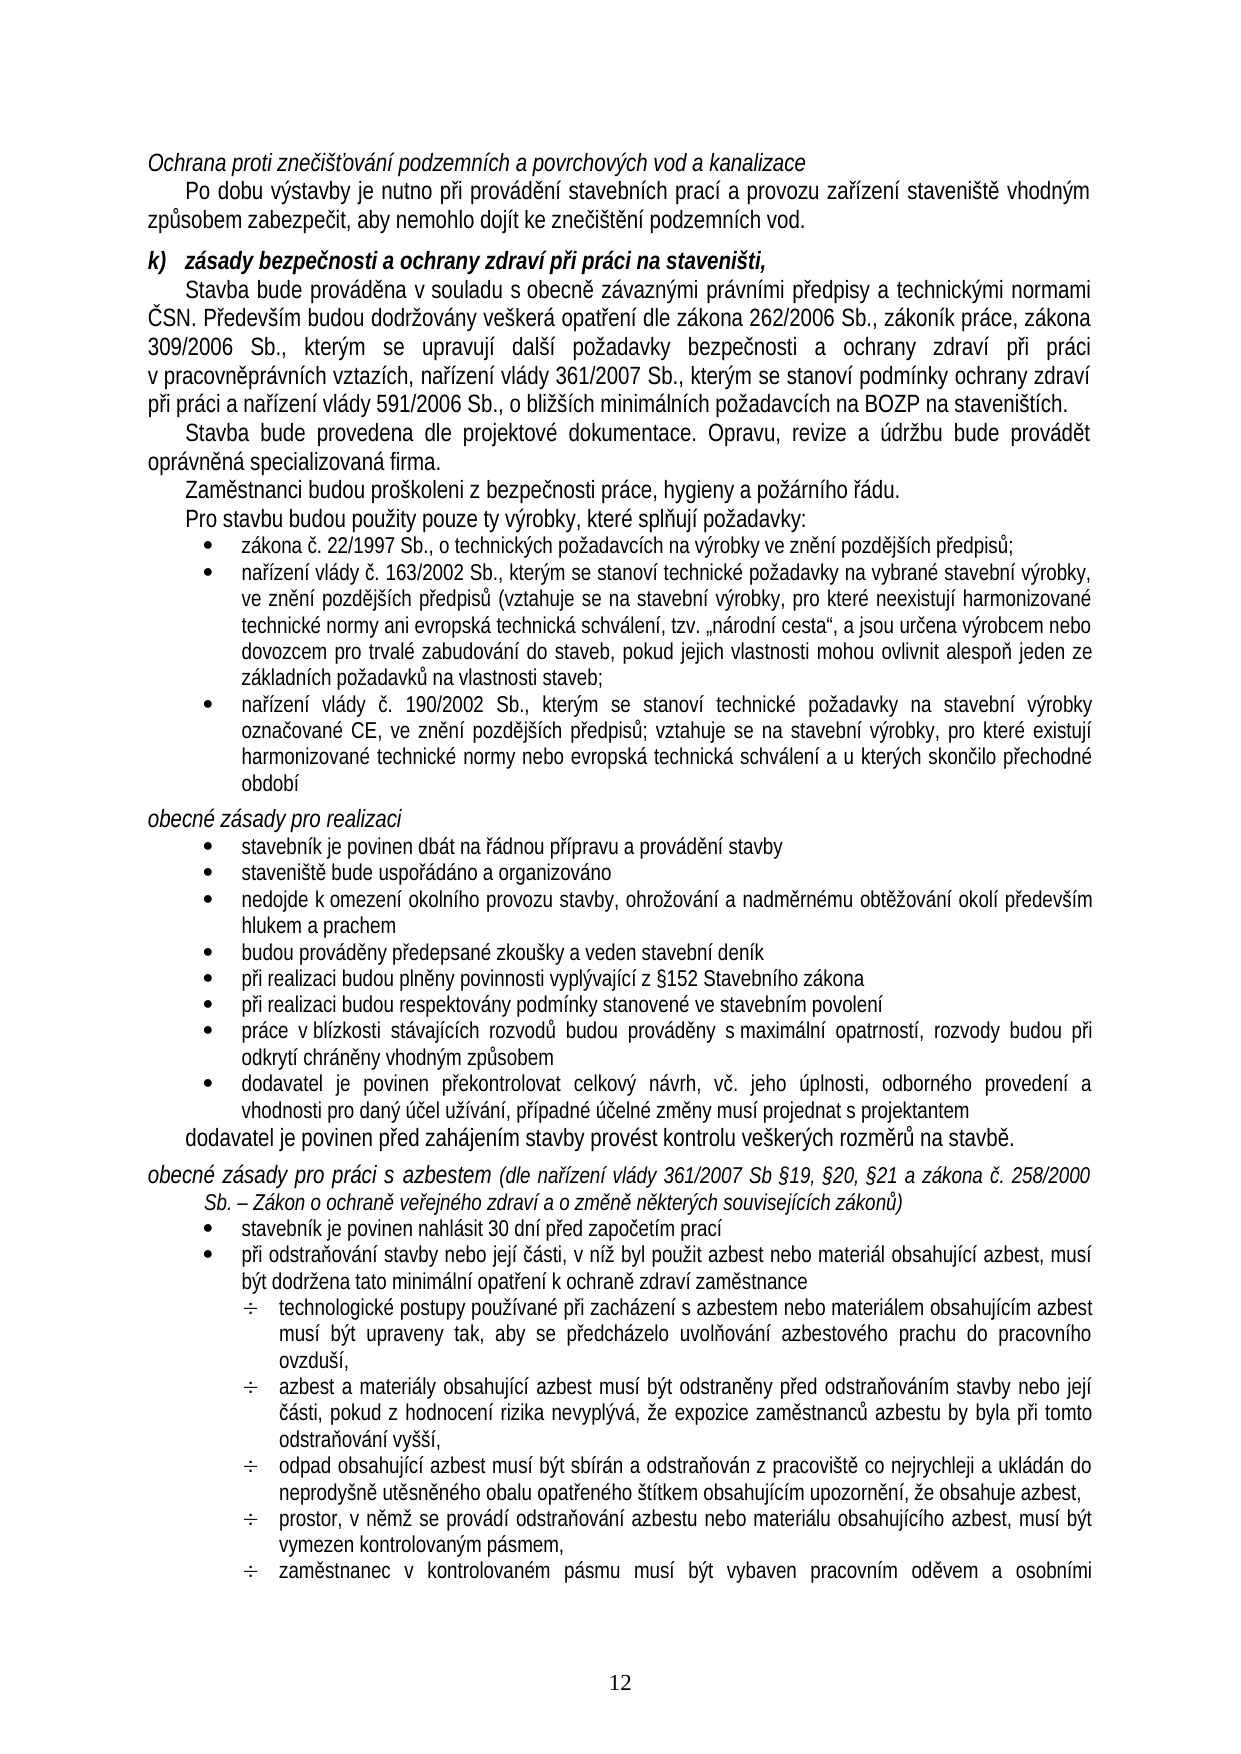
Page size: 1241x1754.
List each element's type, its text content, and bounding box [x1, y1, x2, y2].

list nařízení vlády č. 163/2002 Sb., kterým se stanoví technické požadavky na vybrané stavební výrobky, ve znění pozdějších předpisů (vztahuje se na stavební výrobky, pro které neexistují harmonizované technické normy ani evropská technická schválení, tzv. „národní cesta“, a jsou určena výrobcem nebo dovozcem pro trvalé zabudování do staveb, pokud jejich vlastnosti mohou ovlivnit alespoň jeden ze základních požadavků na vlastnosti staveb; [204, 559, 1093, 691]
text Stavba bude provedena dle projektové dokumentace. Opravu, revize a údržbu bude provádět oprávněná specializovaná firma. [148, 418, 1093, 475]
list technologické postupy používané při zacházení s azbestem nebo materiálem obsahujícím azbest musí být upraveny tak, aby se předcházelo uvolňování azbestového prachu do pracovního ovzduší, [241, 1294, 1093, 1373]
subtitle Ochrana proti znečišťování podzemních a povrchových vod a kanalizace [148, 148, 1093, 176]
text dodavatel je povinen před zahájením stavby provést kontrolu veškerých rozměrů na stavbě. [148, 1123, 1093, 1152]
list při realizaci budou respektovány podmínky stanovené ve stavebním povolení [204, 991, 1093, 1017]
text Pro stavbu budou použity pouze ty výrobky, které splňují požadavky: [148, 504, 1093, 532]
list nařízení vlády č. 190/2002 Sb., kterým se stanoví technické požadavky na stavební výrobky označované CE, ve znění pozdějších předpisů; vztahuje se na stavební výrobky, pro které existují harmonizované technické normy nebo evropská technická schválení a u kterých skončilo přechodné období [204, 691, 1093, 796]
list dodavatel je povinen překontrolovat celkový návrh, vč. jeho úplnosti, odborného provedení a vhodnosti pro daný účel užívání, případné účelné změny musí projednat s projektantem [204, 1070, 1093, 1123]
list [241, 1557, 1093, 1584]
list staveniště bude uspořádáno a organizováno [204, 859, 1093, 886]
list odpad obsahující azbest musí být sbírán a odstraňován z pracoviště co nejrychleji a ukládán do neprodyšně utěsněného obalu opatřeného štítkem obsahujícím upozornění, že obsahuje azbest, [241, 1452, 1093, 1505]
text Po dobu výstavby je nutno při provádění stavebních prací a provozu zařízení staveniště vhodným způsobem zabezpečit, aby nemohlo dojít ke znečištění podzemních vod. [148, 176, 1093, 233]
subtitle obecné zásady pro realizaci [148, 804, 1093, 833]
list budou prováděny předepsané zkoušky a veden stavební deník [204, 938, 1093, 965]
list při odstraňování stavby nebo její části, v níž byl použit azbest nebo materiál obsahující azbest, musí být dodržena tato minimální opatření k ochraně zdraví zaměstnance [204, 1241, 1093, 1294]
list práce v blízkosti stávajících rozvodů budou prováděny s maximální opatrností, rozvody budou při odkrytí chráněny vhodným způsobem [204, 1017, 1093, 1070]
list prostor, v němž se provádí odstraňování azbestu nebo materiálu obsahujícího azbest, musí být vymezen kontrolovaným pásmem, [241, 1505, 1093, 1557]
list azbest a materiály obsahující azbest musí být odstraněny před odstraňováním stavby nebo její části, pokud z hodnocení rizika nevyplývá, že expozice zaměstnanců azbestu by byla při tomto odstraňování vyšší, [241, 1373, 1093, 1452]
list stavebník je povinen nahlásit 30 dní před započetím prací [204, 1215, 1093, 1241]
list zákona č. 22/1997 Sb., o technických požadavcích na výrobky ve znění pozdějších předpisů; [204, 532, 1093, 559]
list nedojde k omezení okolního provozu stavby, ohrožování a nadměrnému obtěžování okolí především hlukem a prachem [204, 886, 1093, 938]
subtitle obecné zásady pro práci s azbestem (dle nařízení vlády 361/2007 Sb §19, §20, §21 a zákona č. 258/2000 Sb. – Zákon o ochraně veřejného zdraví a o změně některých souvisejících zákonů) [148, 1160, 1093, 1215]
text Zaměstnanci budou proškoleni z bezpečnosti práce, hygieny a požárního řádu. [148, 475, 1093, 504]
list při realizaci budou plněny povinnosti vyplývající z §152 Stavebního zákona [204, 965, 1093, 991]
text Stavba bude prováděna v souladu s obecně závaznými právními předpisy a technickými normami ČSN. Především budou dodržovány veškerá opatření dle zákona 262/2006 Sb., zákoník práce, zákona 309/2006 Sb., kterým se upravují další požadavky bezpečnosti a ochrany zdraví při práci v pracovněprávních vztazích, nařízení vlády 361/2007 Sb., kterým se stanoví podmínky ochrany zdraví při práci a nařízení vlády 591/2006 Sb., o bližších minimálních požadavcích na BOZP na staveništích. [148, 275, 1093, 418]
list zásady bezpečnosti a ochrany zdraví při práci na staveništi, [148, 246, 1093, 275]
list stavebník je povinen dbát na řádnou přípravu a provádění stavby [204, 833, 1093, 859]
